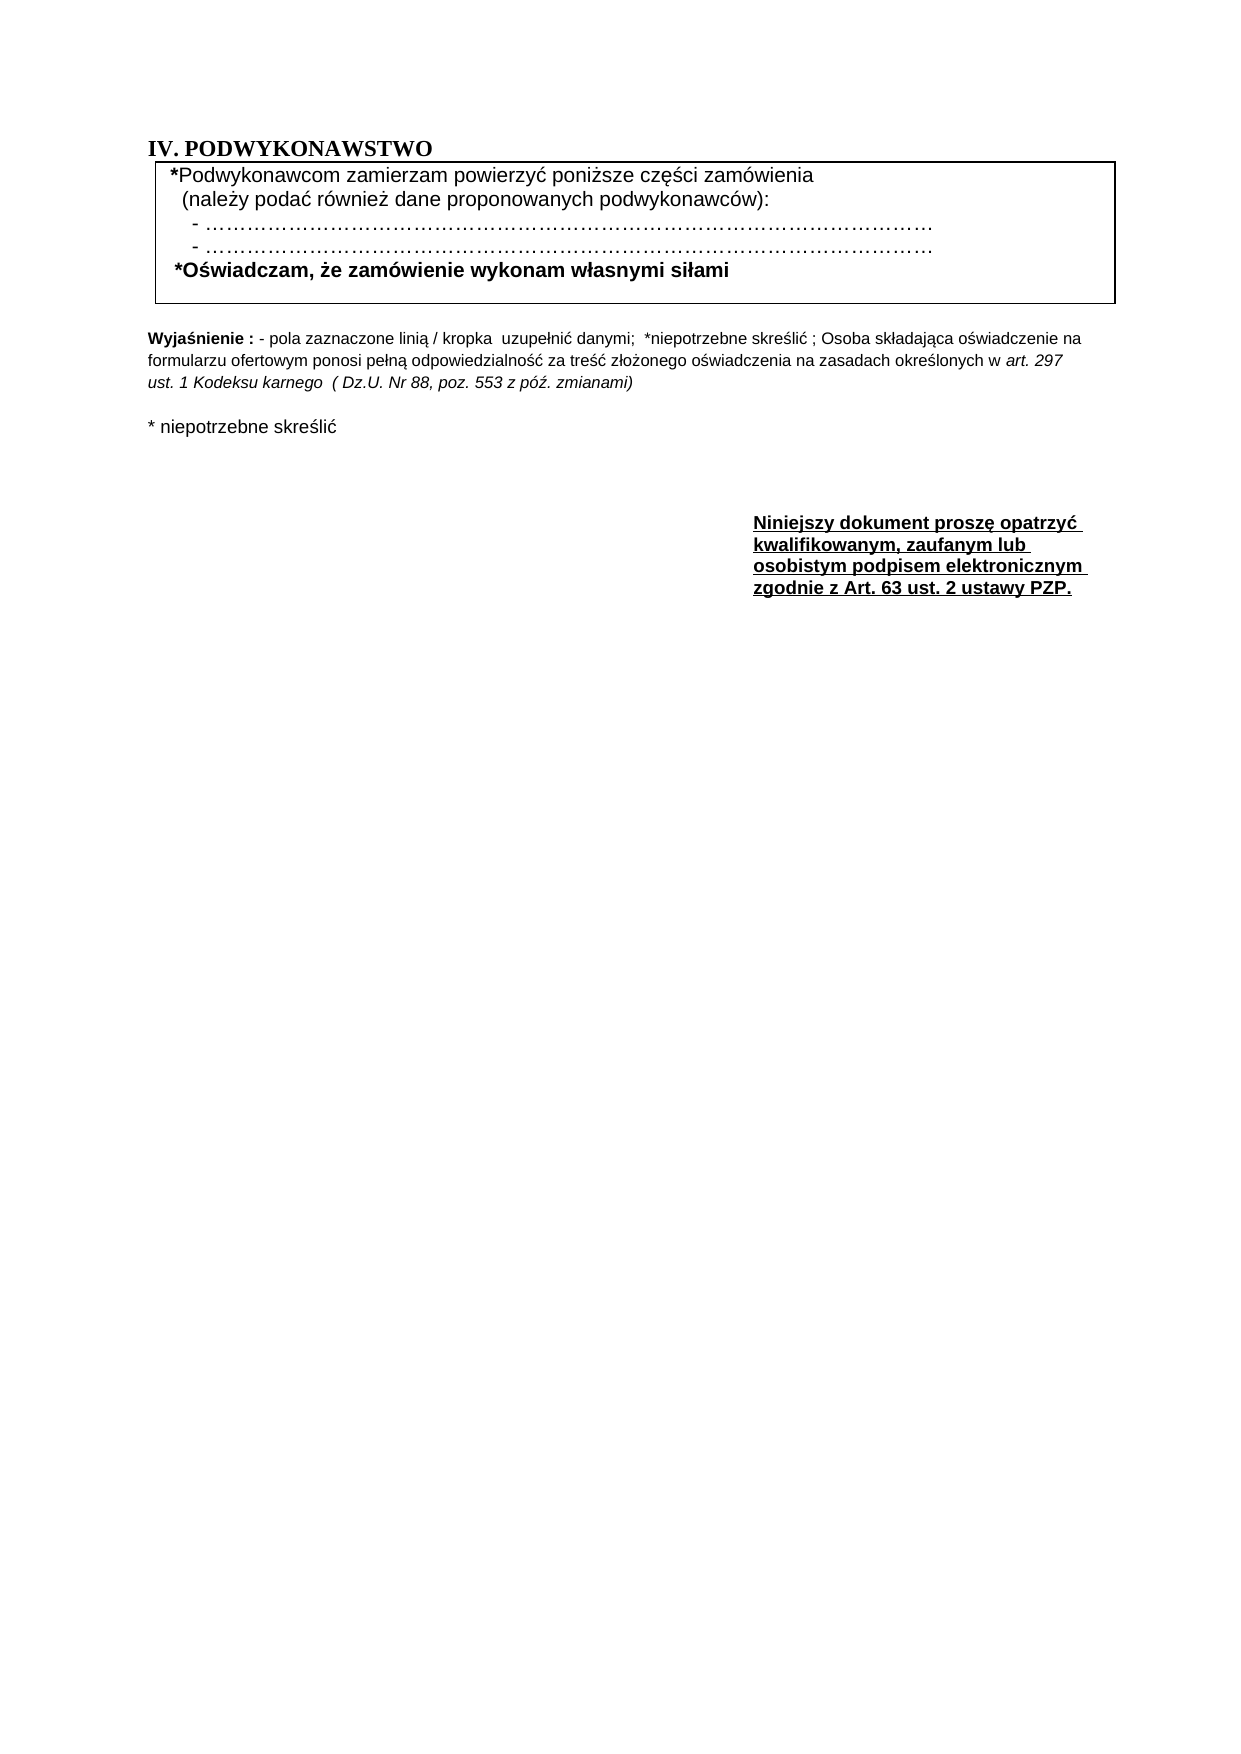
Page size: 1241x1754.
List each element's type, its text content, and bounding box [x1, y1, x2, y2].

text * niepotrzebne skreślić [148, 416, 1092, 437]
text IV. PODWYKONAWSTWO [148, 135, 1092, 161]
text Niniejszy dokument proszę opatrzyć kwalifikowanym, zaufanym lub osobistym podpisem elektronicznym zgodnie z Art. 63 ust. 2 ustawy PZP. [753, 512, 1092, 598]
text Wyjaśnienie : - pola zaznaczone linią / kropka uzupełnić danymi; *niepotrzebne skreślić ; Osoba składająca oświadczenie na formularzu ofertowym ponosi pełną odpowiedzialność za treść złożonego oświadczenia na zasadach określonych w art. 297 ust. 1 Kodeksu karnego ( Dz.U. Nr 88, poz. 553 z póź. zmianami) [148, 329, 1092, 392]
table_header *Podwykonawcom zamierzam powierzyć poniższe części zamówienia (należy podać również dane proponowanych podwykonawców): - …………………………………………………………………………………………… - …………………………………………………………………………………………… *Oświadczam, że zamówienie wykonam własnymi siłami [156, 163, 1114, 303]
